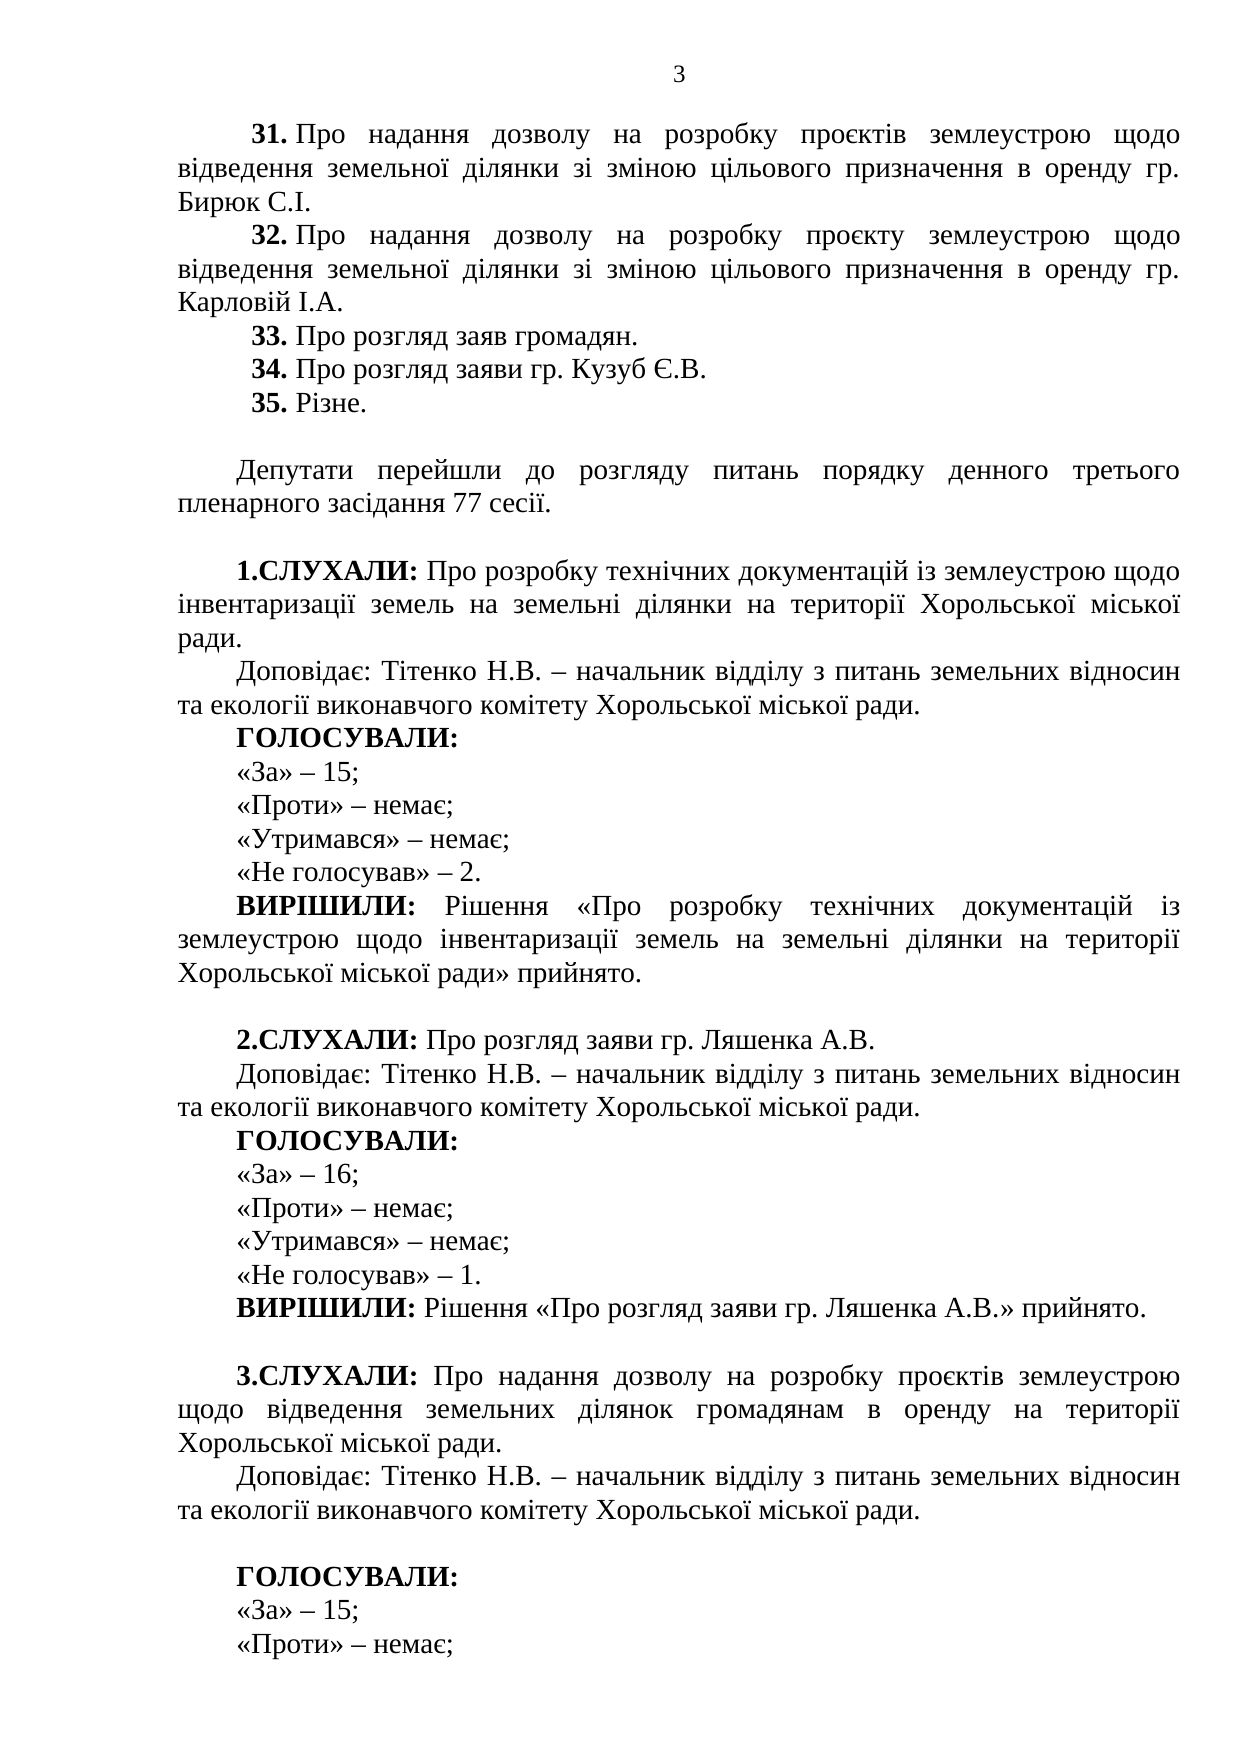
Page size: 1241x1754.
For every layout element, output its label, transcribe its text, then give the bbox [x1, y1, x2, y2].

list Різне. [177, 385, 1181, 418]
text «Не голосував» – 2. [177, 854, 1181, 888]
list Про розгляд заяв громадян. [177, 318, 1181, 351]
text «Утримався» – немає; [177, 1223, 1181, 1257]
text Доповідає: Тітенко Н.В. – начальник відділу з питань земельних відносин та екології виконавчого комітету Хорольської міської ради. [177, 1458, 1181, 1525]
text 1.СЛУХАЛИ: Про розробку технічних документацій із землеустрою щодо інвентаризації земель на земельні ділянки на території Хорольської міської ради. [177, 553, 1181, 653]
list Про розгляд заяви гр. Кузуб Є.В. [177, 351, 1181, 385]
list Про надання дозволу на розробку проєктів землеустрою щодо відведення земельної ділянки зі зміною цільового призначення в оренду гр. Бирюк С.І. [177, 117, 1181, 217]
text ГОЛОСУВАЛИ: [177, 720, 1181, 754]
text 3.СЛУХАЛИ: Про надання дозволу на розробку проєктів землеустрою щодо відведення земельних ділянок громадянам в оренду на території Хорольської міської ради. [177, 1358, 1181, 1458]
text «Проти» – немає; [177, 1626, 1181, 1659]
text «Проти» – немає; [177, 1190, 1181, 1223]
text 2.СЛУХАЛИ: Про розгляд заяви гр. Ляшенка А.В. [177, 1022, 1181, 1056]
text Доповідає: Тітенко Н.В. – начальник відділу з питань земельних відносин та екології виконавчого комітету Хорольської міської ради. [177, 1056, 1181, 1123]
text «За» – 16; [177, 1156, 1181, 1190]
text «Не голосував» – 1. [177, 1257, 1181, 1291]
text «Проти» – немає; [177, 787, 1181, 821]
text «За» – 15; [177, 1592, 1181, 1626]
text ВИРІШИЛИ: Рішення «Про розгляд заяви гр. Ляшенка А.В.» прийнято. [177, 1291, 1181, 1324]
text ГОЛОСУВАЛИ: [177, 1559, 1181, 1592]
text ГОЛОСУВАЛИ: [177, 1123, 1181, 1156]
list Про надання дозволу на розробку проєкту землеустрою щодо відведення земельної ділянки зі зміною цільового призначення в оренду гр. Карловій І.А. [177, 217, 1181, 318]
text Депутати перейшли до розгляду питань порядку денного третього пленарного засідання 77 сесії. [177, 452, 1181, 519]
text Доповідає: Тітенко Н.В. – начальник відділу з питань земельних відносин та екології виконавчого комітету Хорольської міської ради. [177, 653, 1181, 720]
text «Утримався» – немає; [177, 821, 1181, 854]
text ВИРІШИЛИ: Рішення «Про розробку технічних документацій із землеустрою щодо інвентаризації земель на земельні ділянки на території Хорольської міської ради» прийнято. [177, 888, 1181, 989]
text «За» – 15; [177, 754, 1181, 787]
